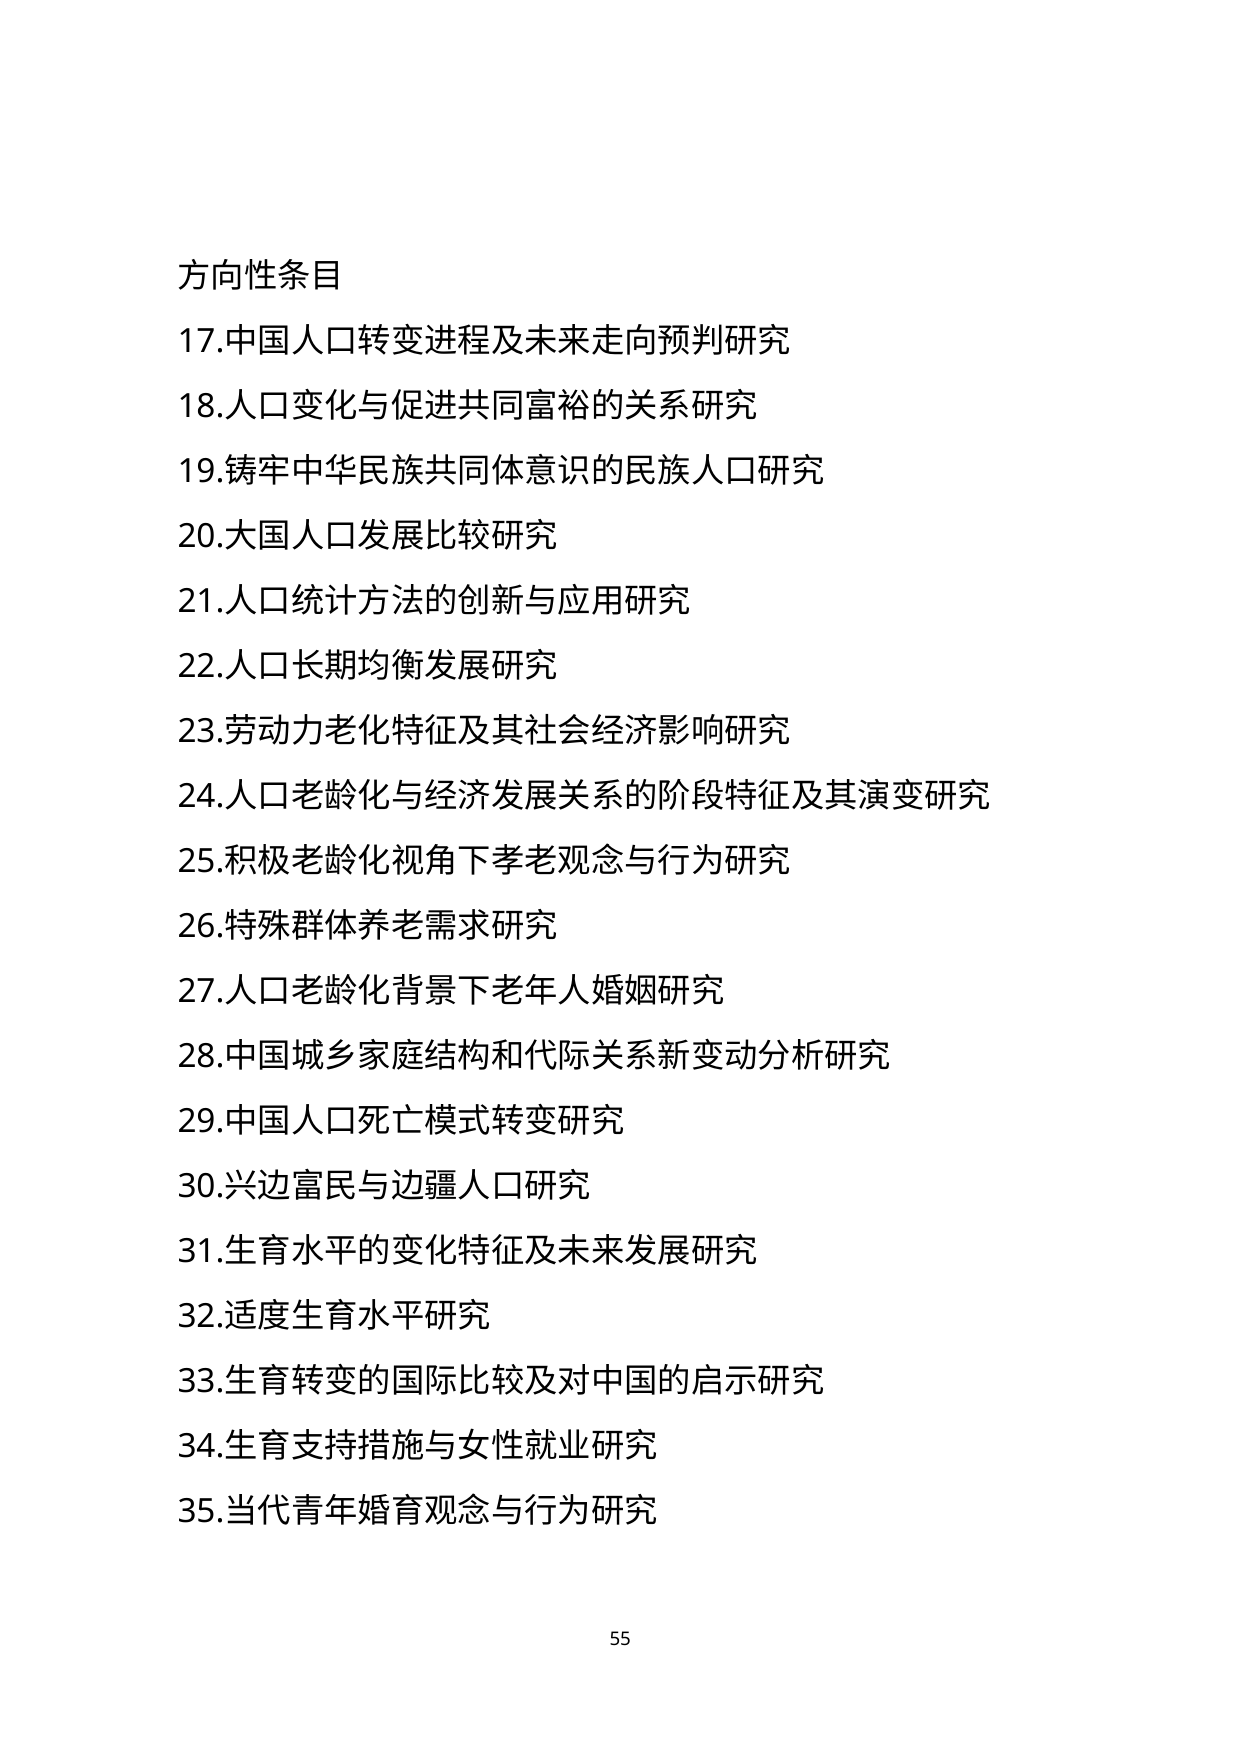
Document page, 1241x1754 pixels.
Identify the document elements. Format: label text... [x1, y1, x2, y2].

text 29.中国人口死亡模式转变研究 [177, 1085, 1063, 1150]
text 26.特殊群体养老需求研究 [177, 890, 1063, 955]
text 18.人口变化与促进共同富裕的关系研究 [177, 370, 1063, 435]
text 25.积极老龄化视角下孝老观念与行为研究 [177, 825, 1063, 890]
text 17.中国人口转变进程及未来走向预判研究 [177, 305, 1063, 370]
text 27.人口老龄化背景下老年人婚姻研究 [177, 955, 1063, 1020]
text 30.兴边富民与边疆人口研究 [177, 1150, 1063, 1215]
text 28.中国城乡家庭结构和代际关系新变动分析研究 [177, 1020, 1063, 1085]
text 19.铸牢中华民族共同体意识的民族人口研究 [177, 435, 1063, 500]
text 24.人口老龄化与经济发展关系的阶段特征及其演变研究 [177, 760, 1063, 825]
text 35.当代青年婚育观念与行为研究 [177, 1475, 1063, 1540]
text 31.生育水平的变化特征及未来发展研究 [177, 1215, 1063, 1280]
text 33.生育转变的国际比较及对中国的启示研究 [177, 1345, 1063, 1410]
text 23.劳动力老化特征及其社会经济影响研究 [177, 695, 1063, 760]
text 32.适度生育水平研究 [177, 1280, 1063, 1345]
text 34.生育支持措施与女性就业研究 [177, 1410, 1063, 1475]
text 方向性条目 [177, 240, 1063, 305]
text 22.人口长期均衡发展研究 [177, 630, 1063, 695]
text 21.人口统计方法的创新与应用研究 [177, 565, 1063, 630]
text 20.大国人口发展比较研究 [177, 500, 1063, 565]
